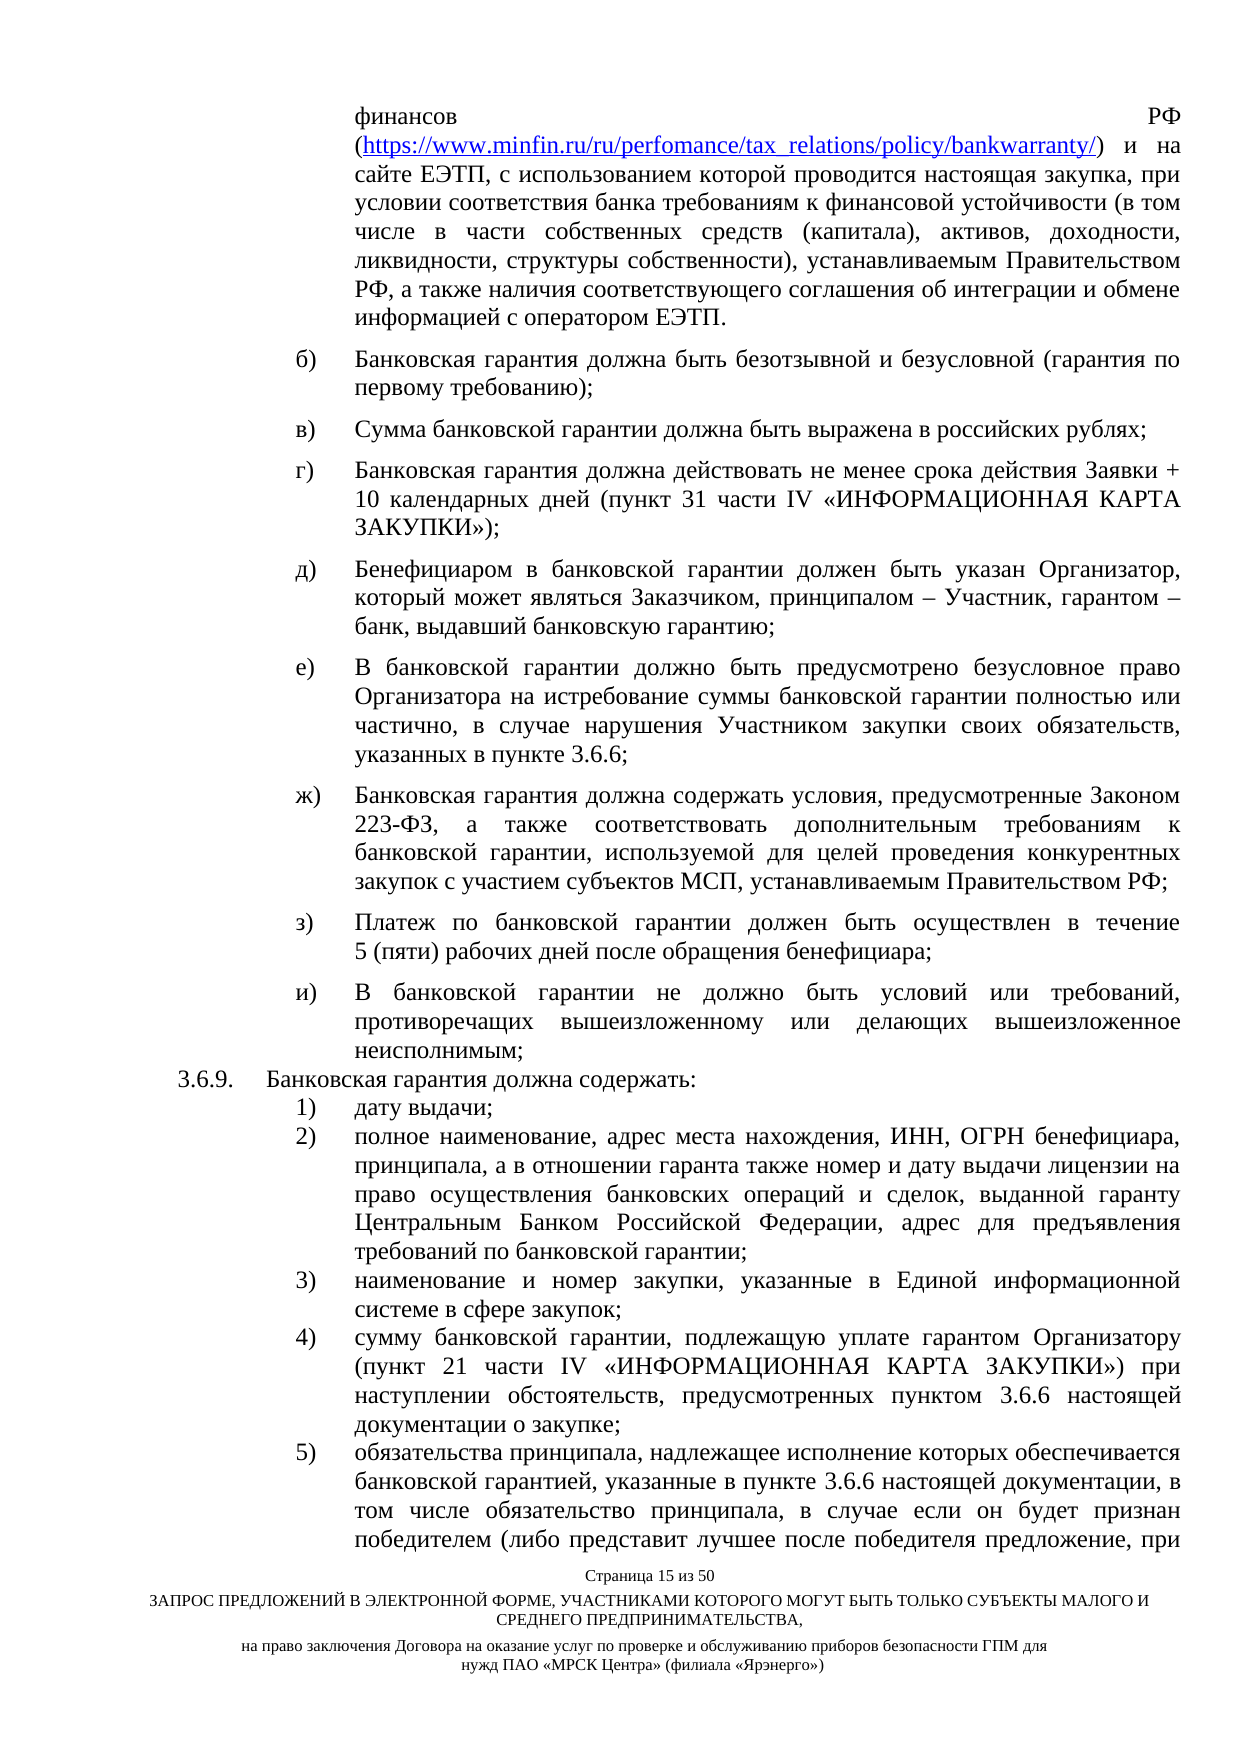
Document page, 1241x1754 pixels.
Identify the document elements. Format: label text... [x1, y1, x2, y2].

list Банковская гарантия должна содержать условия, предусмотренные Законом 223-ФЗ, а также соответствовать дополнительным требованиям к банковской гарантии, используемой для целей проведения конкурентных закупок с участием субъектов МСП, устанавливаемым Правительством РФ; [295, 780, 1181, 895]
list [295, 1437, 1181, 1552]
list В банковской гарантии не должно быть условий или требований, противоречащих вышеизложенному или делающих вышеизложенное неисполнимым; [295, 977, 1181, 1064]
list наименование и номер закупки, указанные в Единой информационной системе в сфере закупок; [295, 1265, 1181, 1322]
list Банковская гарантия должна действовать не менее срока действия Заявки + 10 календарных дней (пункт 31 части IV «ИНФОРМАЦИОННАЯ КАРТА ЗАКУПКИ»); [295, 455, 1181, 541]
list В банковской гарантии должно быть предусмотрено безусловное право Организатора на истребование суммы банковской гарантии полностью или частично, в случае нарушения Участником закупки своих обязательств, указанных в пункте 3.6.6; [295, 652, 1181, 767]
subtitle Банковская гарантия должна содержать: [118, 1064, 1181, 1092]
list Сумма банковской гарантии должна быть выражена в российских рублях; [295, 414, 1181, 442]
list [295, 101, 1181, 331]
list полное наименование, адрес места нахождения, ИНН, ОГРН бенефициара, принципала, а в отношении гаранта также номер и дату выдачи лицензии на право осуществления банковских операций и сделок, выданной гаранту Центральным Банком Российской Федерации, адрес для предъявления требований по банковской гарантии; [295, 1121, 1181, 1265]
list сумму банковской гарантии, подлежащую уплате гарантом Организатору (пункт 21 части IV «ИНФОРМАЦИОННАЯ КАРТА ЗАКУПКИ») при наступлении обстоятельств, предусмотренных пунктом 3.6.6 настоящей документации о закупке; [295, 1322, 1181, 1437]
list Бенефициаром в банковской гарантии должен быть указан Организатор, который может являться Заказчиком, принципалом – Участник, гарантом – банк, выдавший банковскую гарантию; [295, 554, 1181, 640]
list Банковская гарантия должна быть безотзывной и безусловной (гарантия по первому требованию); [295, 344, 1181, 401]
list дату выдачи; [295, 1092, 1181, 1121]
list Платеж по банковской гарантии должен быть осуществлен в течение 5 (пяти) рабочих дней после обращения бенефициара; [295, 907, 1181, 965]
